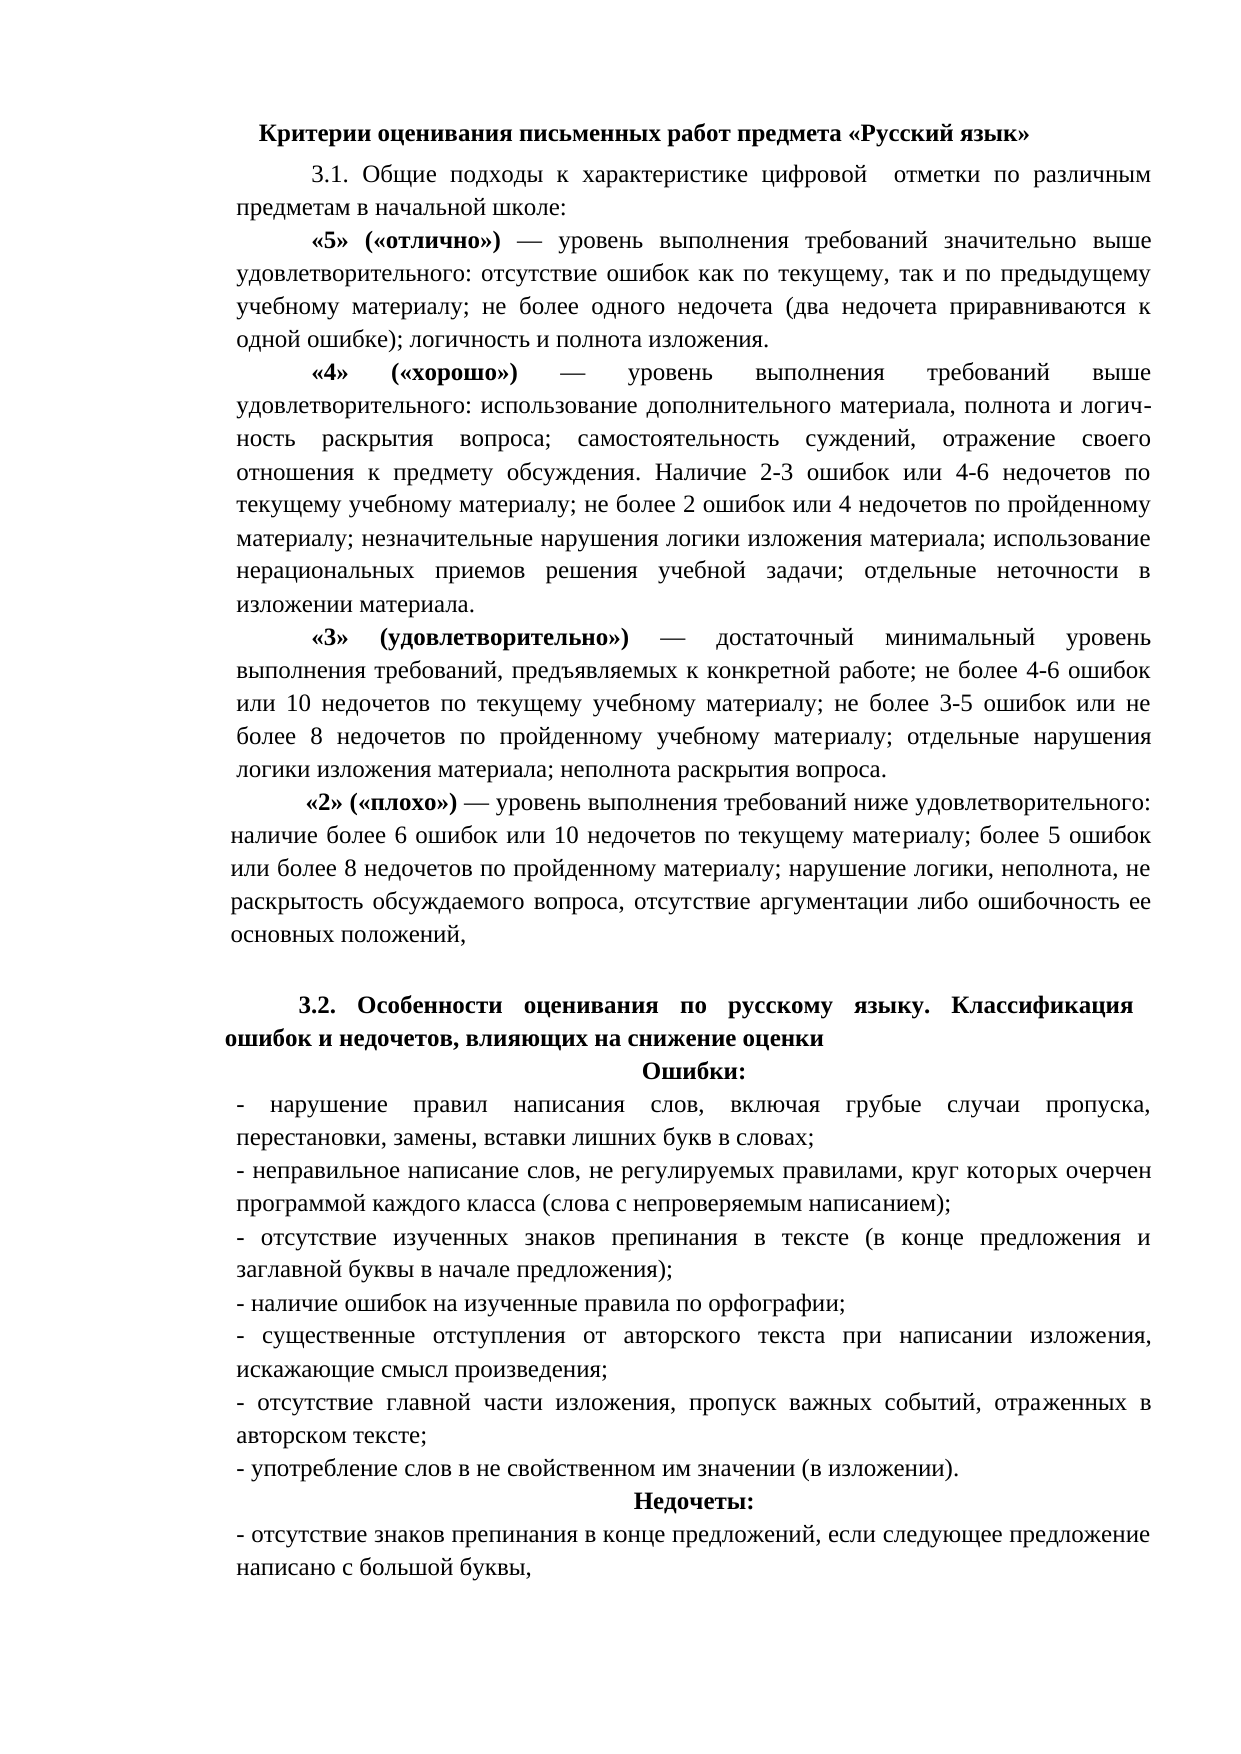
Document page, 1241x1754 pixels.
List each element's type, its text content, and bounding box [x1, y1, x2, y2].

text «4» («хорошо») — уровень выполнения требований выше удовлетворительного: использование дополнительного материала, полнота и логичность раскрытия вопроса; самостоятельность суждений, отражение своего отношения к предмету обсуждения. Наличие 2-3 ошибок или 4-6 недочетов по текущему учебному материалу; не более 2 ошибок или 4 недочетов по пройденному материалу; незначительные нарушения логики изложения материала; использование нерациональных приемов решения учебной задачи; отдельные неточности в изложении материала. [236, 357, 1152, 617]
text - употребление слов в не свойственном им значении (в изложении). [236, 1453, 1152, 1481]
text «5» («отлично») — уровень выполнения требований значительно выше удовлетворительного: отсутствие ошибок как по текущему, так и по предыдущему учебному материалу; не более одного недочета (два недочета приравниваются к одной ошибке); логичность и полнота изложения. [236, 225, 1152, 353]
text - отсутствие изученных знаков препинания в тексте (в конце предложения и заглавной буквы в начале предложения); [236, 1222, 1152, 1283]
text - нарушение правил написания слов, включая грубые случаи пропуска, перестановки, замены, вставки лишних букв в словах; [236, 1089, 1152, 1151]
text Критерии оценивания письменных работ предмета «Русский язык» [65, 118, 1187, 147]
text - неправильное написание слов, не регулируемых правилами, круг которых очерчен программой каждого класса (слова с непроверяемым написанием); [236, 1156, 1152, 1217]
text 3.2. Особенности оценивания по русскому языку. Классификация ошибок и недочетов, влияющих на снижение оценки [224, 990, 1134, 1052]
text - существенные отступления от авторского текста при написании изложения, искажающие смысл произведения; [236, 1321, 1152, 1382]
text - отсутствие главной части изложения, пропуск важных событий, отраженных в авторском тексте; [236, 1387, 1152, 1448]
text «3» (удовлетворительно») — достаточный минимальный уровень выполнения требований, предъявляемых к конкретной работе; не более 4-6 ошибок или 10 недочетов по текущему учебному материалу; не более 3-5 ошибок или не более 8 недочетов по пройденному учебному материалу; отдельные нарушения логики изложения материала; неполнота раскрытия вопроса. [236, 622, 1152, 782]
text Недочеты: [236, 1486, 1152, 1514]
text - отсутствие знаков препинания в конце предложений, если следующее предложение написано с большой буквы, [236, 1519, 1152, 1581]
text Ошибки: [236, 1056, 1152, 1085]
text «2» («плохо») — уровень выполнения требований ниже удовлетворительного: наличие более 6 ошибок или 10 недочетов по текущему материалу; более 5 ошибок или более 8 недочетов по пройденному материалу; нарушение логики, неполнота, не раскрытость обсуждаемого вопроса, отсутствие аргументации либо ошибочность ее основных положений, [230, 787, 1152, 948]
text - наличие ошибок на изученные правила по орфографии; [236, 1288, 1152, 1316]
text 3.1. Общие подходы к характеристике цифровой отметки по различным предметам в начальной школе: [236, 159, 1152, 221]
